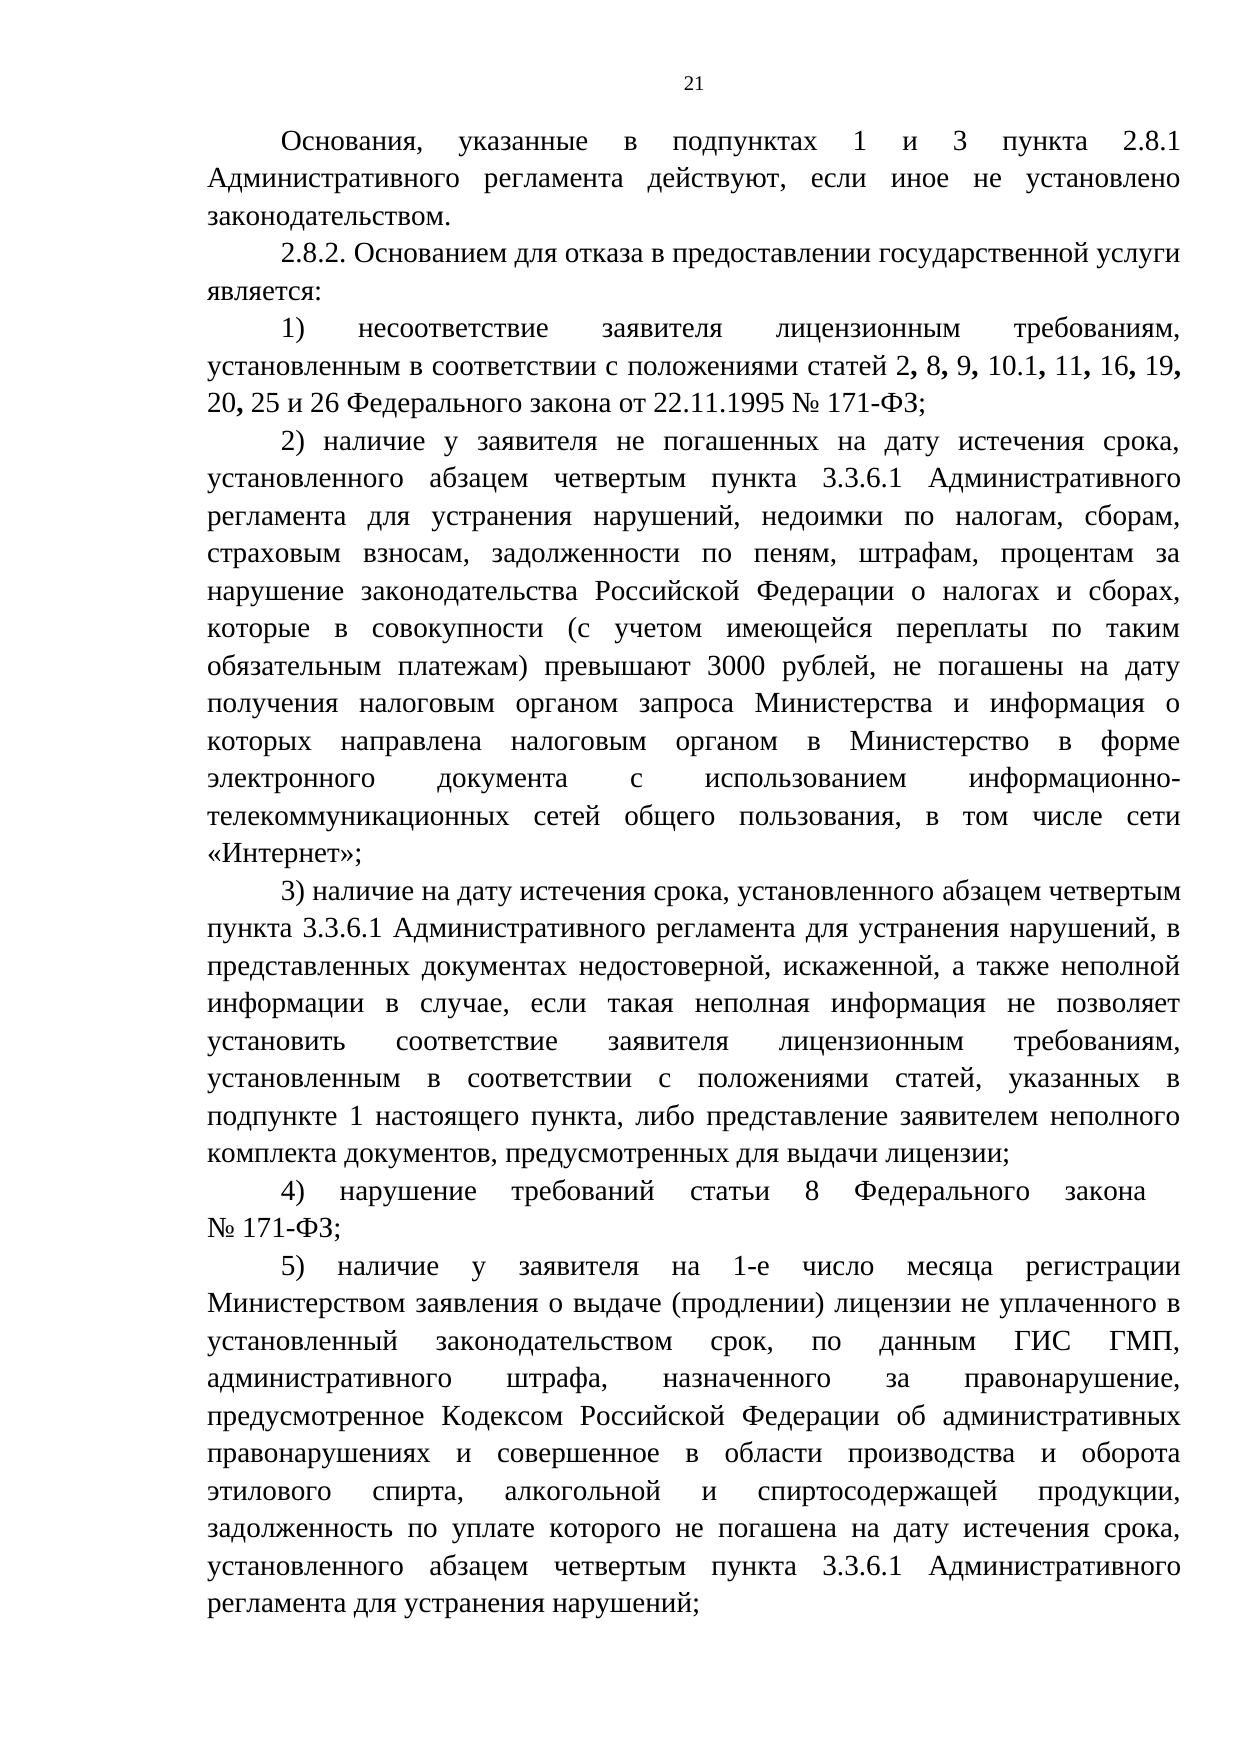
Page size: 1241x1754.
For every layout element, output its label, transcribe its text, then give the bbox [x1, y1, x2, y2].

text Основания, указанные в подпунктах 1 и 3 пункта 2.8.1 Административного регламента действуют, если иное не установлено законодательством. [207, 119, 1181, 231]
text 4) нарушение требований статьи 8 Федерального закона № 171-ФЗ; [207, 1169, 1181, 1244]
text 1) несоответствие заявителя лицензионным требованиям, установленным в соответствии с положениями статей 2, 8, 9, 10.1, 11, 16, 19, 20, 25 и 26 Федерального закона от 22.11.1995 № 171-ФЗ; [207, 306, 1181, 419]
text 2) наличие у заявителя не погашенных на дату истечения срока, установленного абзацем четвертым пункта 3.3.6.1 Административного регламента для устранения нарушений, недоимки по налогам, сборам, страховым взносам, задолженности по пеням, штрафам, процентам за нарушение законодательства Российской Федерации о налогах и сборах, которые в совокупности (с учетом имеющейся переплаты по таким обязательным платежам) превышают 3000 рублей, не погашены на дату получения налоговым органом запроса Министерства и информация о которых направлена налоговым органом в Министерство в форме электронного документа с использованием информационно-телекоммуникационных сетей общего пользования, в том числе сети «Интернет»; [207, 419, 1181, 869]
text 2.8.2. Основанием для отказа в предоставлении государственной услуги является: [207, 231, 1181, 306]
text 5) наличие у заявителя на 1-е число месяца регистрации Министерством заявления о выдаче (продлении) лицензии не уплаченного в установленный законодательством срок, по данным ГИС ГМП, административного штрафа, назначенного за правонарушение, предусмотренное Кодексом Российской Федерации об административных правонарушениях и совершенное в области производства и оборота этилового спирта, алкогольной и спиртосодержащей продукции, задолженность по уплате которого не погашена на дату истечения срока, установленного абзацем четвертым пункта 3.3.6.1 Административного регламента для устранения нарушений; [207, 1244, 1181, 1619]
text 3) наличие на дату истечения срока, установленного абзацем четвертым пункта 3.3.6.1 Административного регламента для устранения нарушений, в представленных документах недостоверной, искаженной, а также неполной информации в случае, если такая неполная информация не позволяет установить соответствие заявителя лицензионным требованиям, установленным в соответствии с положениями статей, указанных в подпункте 1 настоящего пункта, либо представление заявителем неполного комплекта документов, предусмотренных для выдачи лицензии; [207, 869, 1181, 1169]
